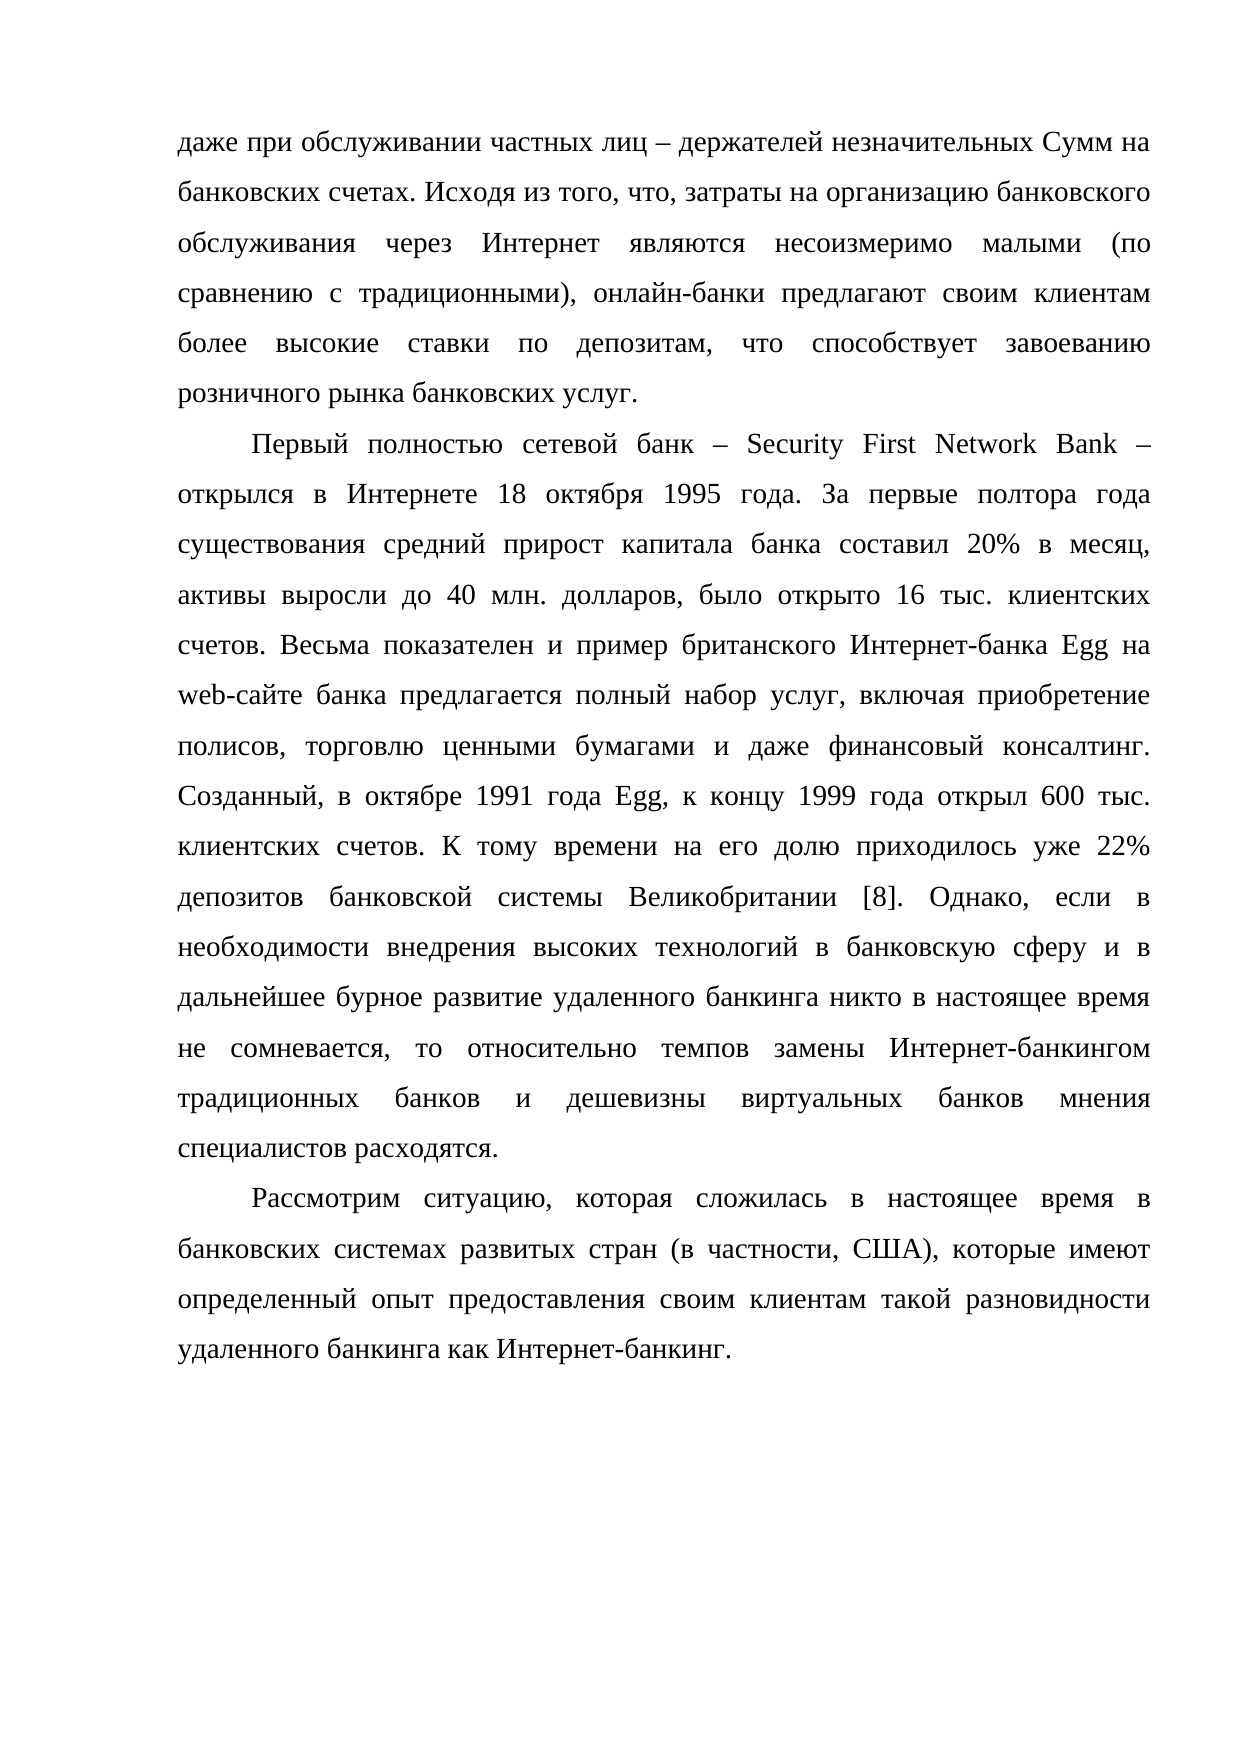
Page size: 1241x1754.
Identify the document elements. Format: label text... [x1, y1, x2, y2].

text Рассмотрим ситуацию, которая сложилась в настоящее время в банковских системах развитых стран (в частности, США), которые имеют определенный опыт предоставления своим клиентам такой разновидности удаленного банкинга как Интернет-банкинг. [177, 1181, 1152, 1365]
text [177, 124, 1152, 409]
text Первый полностью сетевой банк – Security First Network Bank – открылся в Интернете 18 октября 1995 года. За первые полтора года существования средний прирост капитала банка составил 20% в месяц, активы выросли до 40 млн. долларов, было открыто 16 тыс. клиентских счетов. Весьма показателен и пример британского Интернет-банка Egg на web-сайте банка предлагается полный набор услуг, включая приобретение полисов, торговлю ценными бумагами и даже финансовый консалтинг. Созданный, в октябре 1991 года Egg, к концу 1999 года открыл 600 тыс. клиентских счетов. К тому времени на его долю приходилось уже 22% депозитов банковской системы Великобритании [8]. Однако, если в необходимости внедрения высоких технологий в банковскую сферу и в дальнейшее бурное развитие удаленного банкинга никто в настоящее время не сомневается, то относительно темпов замены Интернет-банкингом традиционных банков и дешевизны виртуальных банков мнения специалистов расходятся. [177, 426, 1152, 1164]
